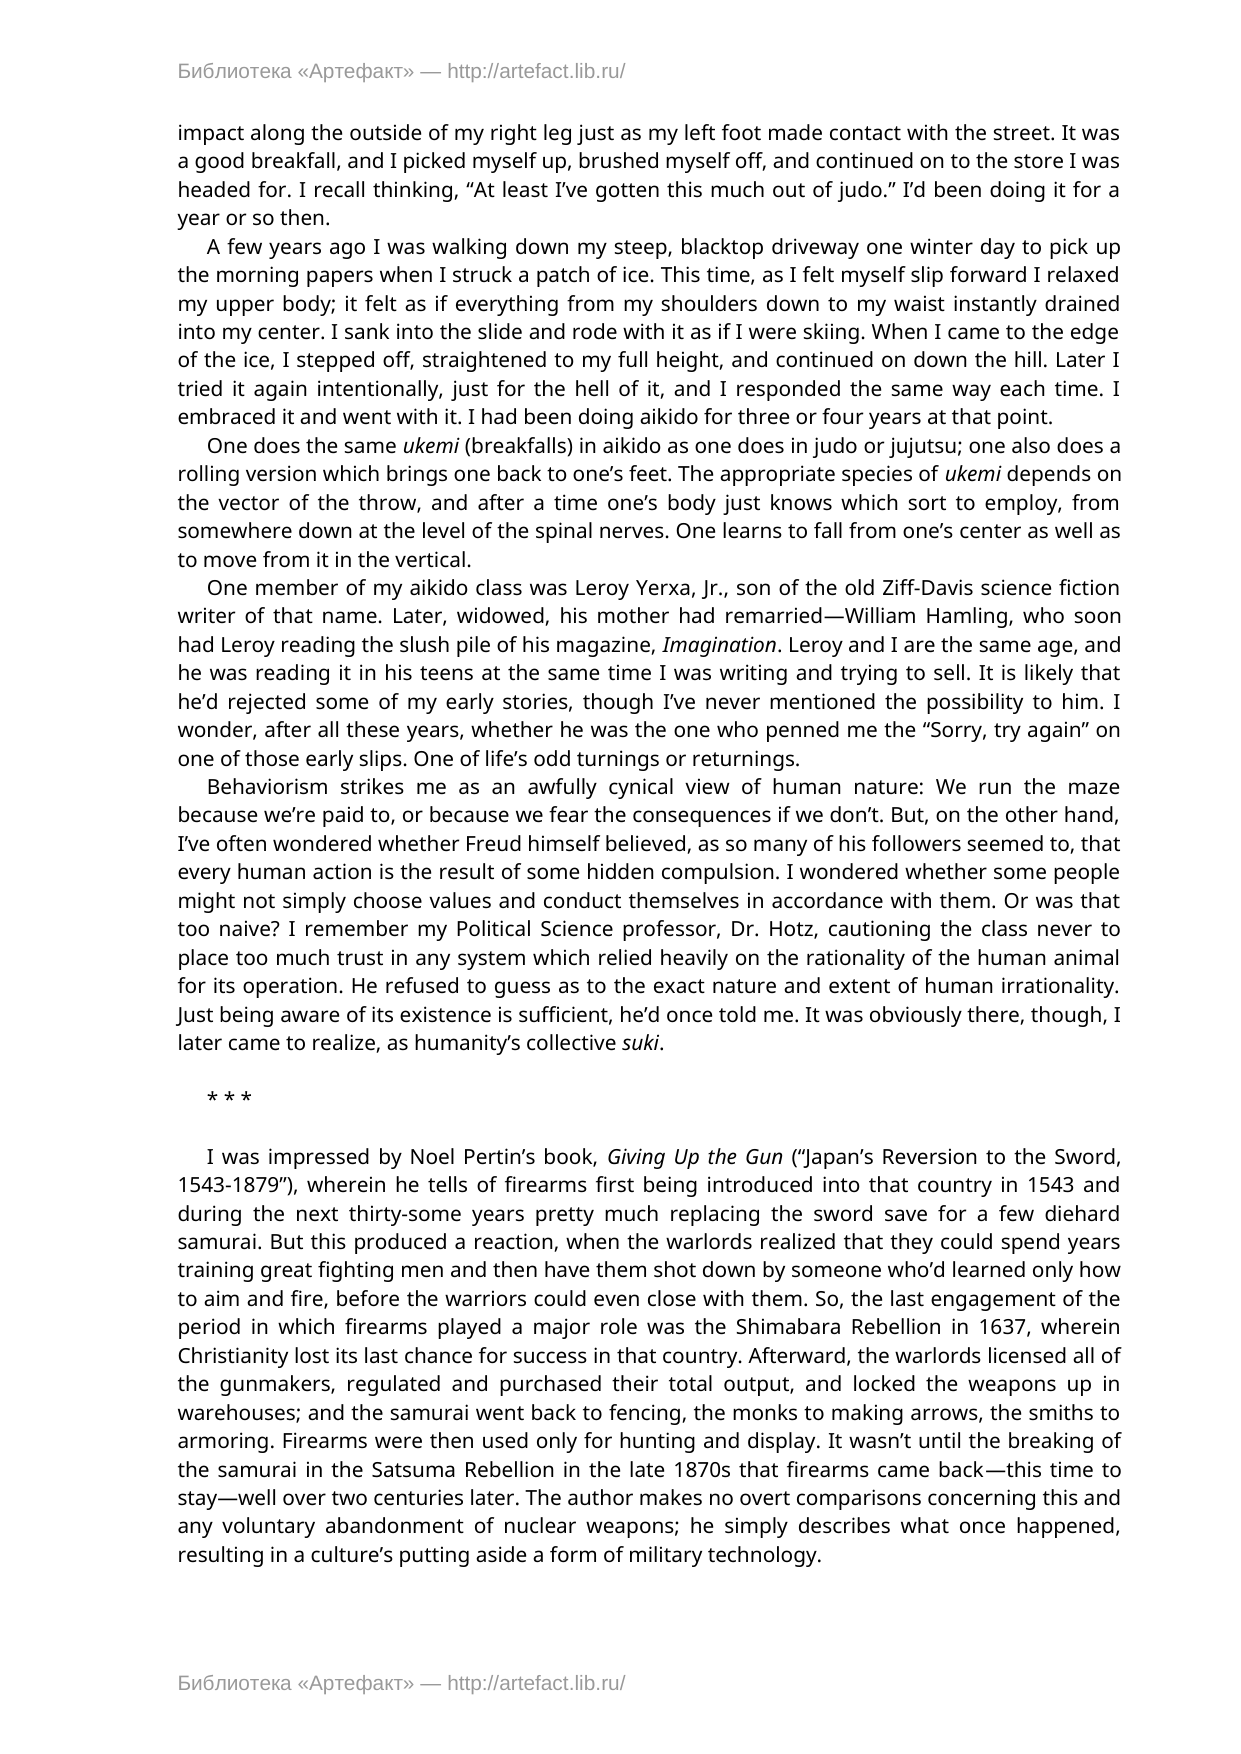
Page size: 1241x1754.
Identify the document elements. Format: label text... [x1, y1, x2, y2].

text One member of my aikido class was Leroy Yerxa, Jr., son of the old Ziff-Davis science fiction writer of that name. Later, widowed, his mother had remarried⁠—William Hamling, who soon had Leroy reading the slush pile of his magazine, Imagination. Leroy and I are the same age, and he was reading it in his teens at the same time I was writing and trying to sell. It is likely that he’d rejected some of my early stories, though I’ve never mentioned the possibility to him. I wonder, after all these years, whether he was the one who penned me the “Sorry, try again” on one of those early slips. One of life’s odd turnings or returnings. [177, 573, 1122, 772]
text Behaviorism strikes me as an awfully cynical view of human nature: We run the maze because we’re paid to, or because we fear the consequences if we don’t. But, on the other hand, I’ve often wondered whether Freud himself believed, as so many of his followers seemed to, that every human action is the result of some hidden compulsion. I wondered whether some people might not simply choose values and conduct themselves in accordance with them. Or was that too naive? I remember my Political Science professor, Dr. Hotz, cautioning the class never to place too much trust in any system which relied heavily on the rationality of the human animal for its operation. He refused to guess as to the exact nature and extent of human irrationality. Just being aware of its existence is sufficient, he’d once told me. It was obviously there, though, I later came to realize, as humanity’s collective suki. [177, 772, 1122, 1057]
text * * * [177, 1085, 1122, 1113]
text One does the same ukemi (breakfalls) in aikido as one does in judo or jujutsu; one also does a rolling version which brings one back to one’s feet. The appropriate species of ukemi depends on the vector of the throw, and after a time one’s body just knows which sort to employ, from somewhere down at the level of the spinal nerves. One learns to fall from one’s center as well as to move from it in the vertical. [177, 431, 1122, 573]
text A few years ago I was walking down my steep, blacktop driveway one winter day to pick up the morning papers when I struck a patch of ice. This time, as I felt myself slip forward I relaxed my upper body; it felt as if everything from my shoulders down to my waist instantly drained into my center. I sank into the slide and rode with it as if I were skiing. When I came to the edge of the ice, I stepped off, straightened to my full height, and continued on down the hill. Later I tried it again intentionally, just for the hell of it, and I responded the same way each time. I embraced it and went with it. I had been doing aikido for three or four years at that point. [177, 232, 1122, 431]
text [177, 118, 1122, 232]
text I was impressed by Noel Pertin’s book, Giving Up the Gun (“Japan’s Reversion to the Sword, 1543-1879”), wherein he tells of firearms first being introduced into that country in 1543 and during the next thirty-some years pretty much replacing the sword save for a few diehard samurai. But this produced a reaction, when the warlords realized that they could spend years training great fighting men and then have them shot down by someone who’d learned only how to aim and fire, before the warriors could even close with them. So, the last engagement of the period in which firearms played a major role was the Shimabara Rebellion in 1637, wherein Christianity lost its last chance for success in that country. Afterward, the warlords licensed all of the gunmakers, regulated and purchased their total output, and locked the weapons up in warehouses; and the samurai went back to fencing, the monks to making arrows, the smiths to armoring. Firearms were then used only for hunting and display. It wasn’t until the breaking of the samurai in the Satsuma Rebellion in the late 1870s that firearms came back⁠—this time to stay⁠—well over two centuries later. The author makes no overt comparisons concerning this and any voluntary abandonment of nuclear weapons; he simply describes what once happened, resulting in a culture’s putting aside a form of military technology. [177, 1142, 1122, 1568]
